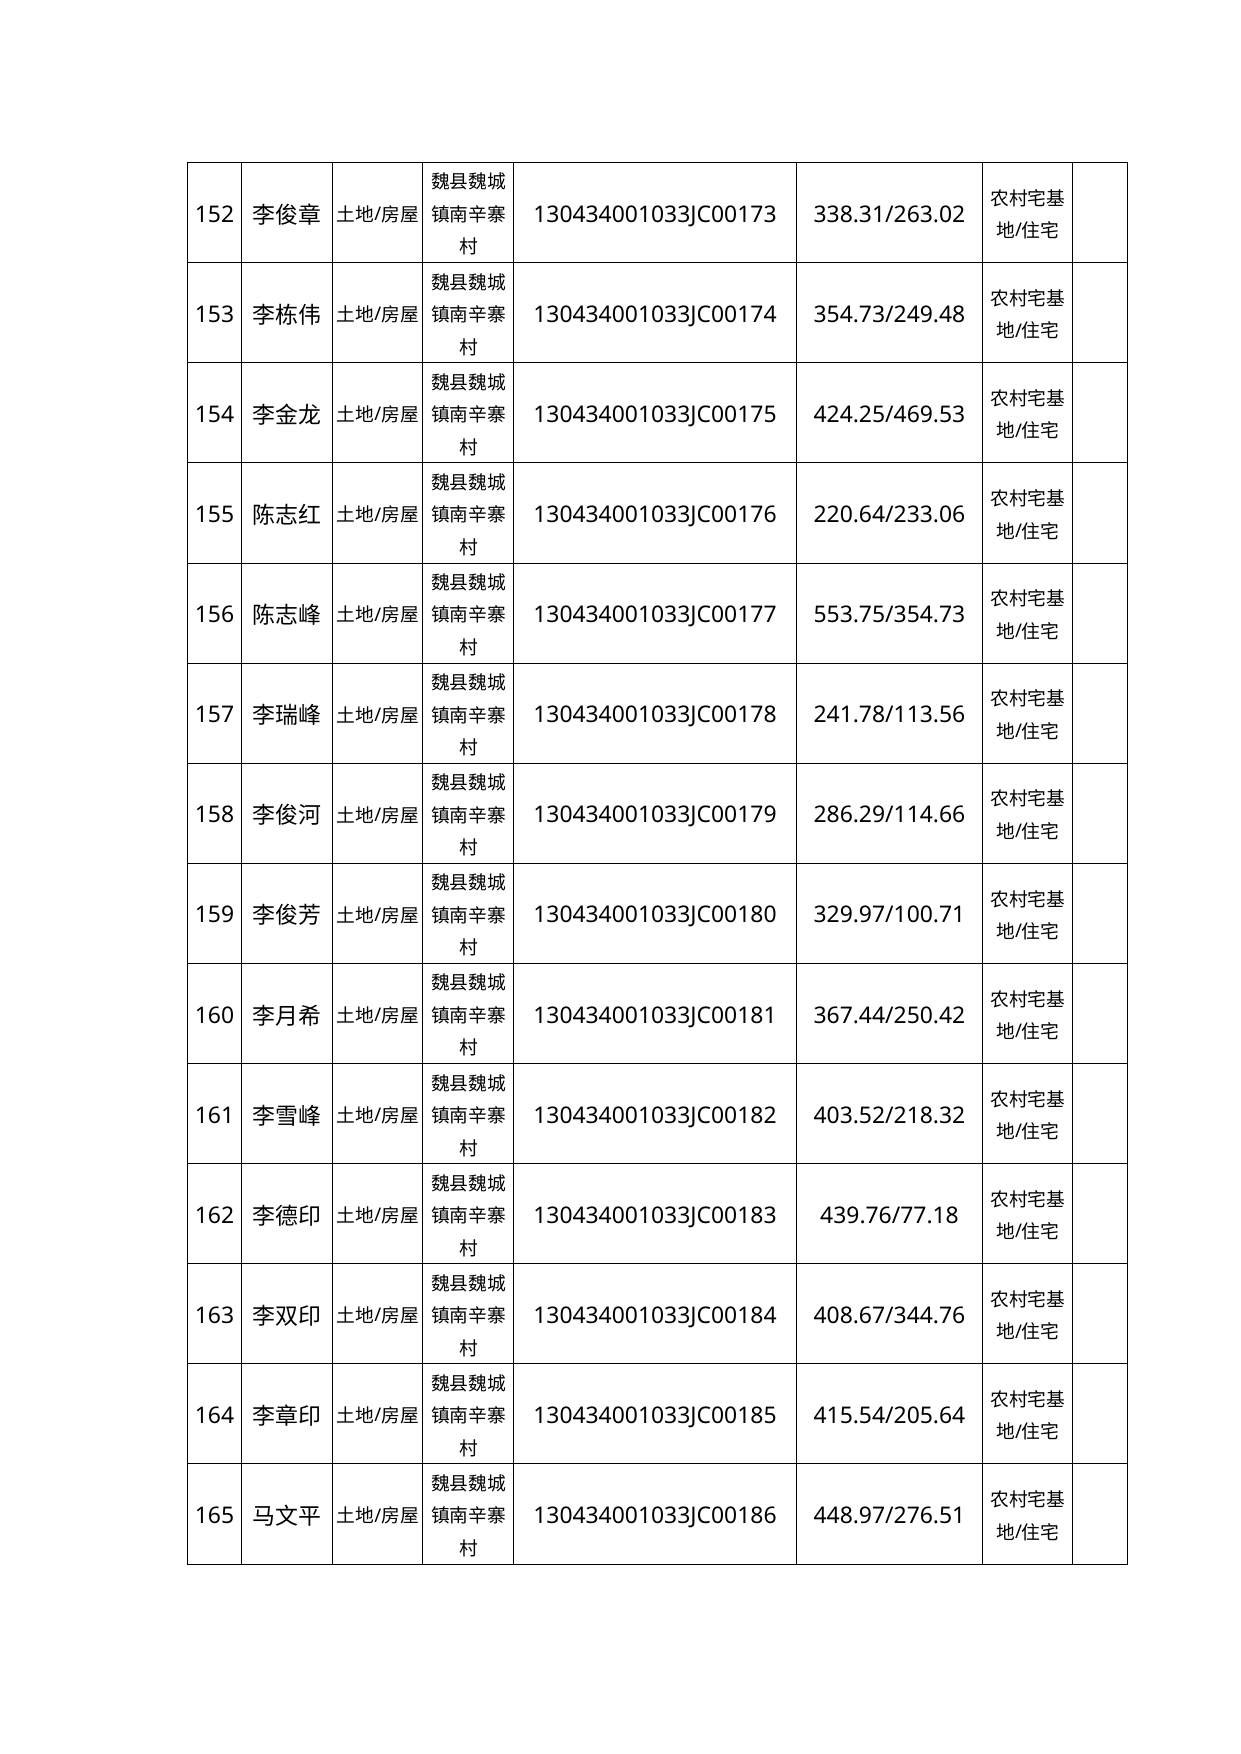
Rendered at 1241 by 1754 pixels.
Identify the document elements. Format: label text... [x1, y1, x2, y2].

table_cell 陈志峰 [242, 564, 332, 662]
table_cell 土地/房屋 [333, 864, 422, 963]
table_cell 土地/房屋 [333, 964, 422, 1063]
table_cell 329.97/100.71 [797, 864, 982, 963]
table_cell 魏县魏城镇南辛寨村 [423, 1164, 513, 1263]
table_cell 李俊河 [242, 764, 332, 863]
table_cell 152 [188, 163, 241, 262]
table_cell [1073, 864, 1127, 963]
table_cell [1073, 1364, 1127, 1463]
table_cell 农村宅基地/住宅 [983, 1264, 1072, 1363]
table_cell 439.76/77.18 [797, 1164, 982, 1263]
table_cell 魏县魏城镇南辛寨村 [423, 564, 513, 662]
table_cell [1073, 163, 1127, 262]
table_cell 马文平 [242, 1464, 332, 1563]
table_cell 农村宅基地/住宅 [983, 964, 1072, 1063]
table_cell 338.31/263.02 [797, 163, 982, 262]
table_cell 农村宅基地/住宅 [983, 163, 1072, 262]
table_cell 魏县魏城镇南辛寨村 [423, 1364, 513, 1463]
table_cell 魏县魏城镇南辛寨村 [423, 163, 513, 262]
table_cell 农村宅基地/住宅 [983, 463, 1072, 562]
table_cell 130434001033JC00180 [514, 864, 796, 963]
table_cell 李章印 [242, 1364, 332, 1463]
table_cell 158 [188, 764, 241, 863]
table_cell 魏县魏城镇南辛寨村 [423, 1264, 513, 1363]
table_cell [1073, 1164, 1127, 1263]
table_cell 李瑞峰 [242, 664, 332, 763]
table_cell 165 [188, 1464, 241, 1563]
table_cell [1073, 764, 1127, 863]
table_cell 农村宅基地/住宅 [983, 864, 1072, 963]
table_cell 220.64/233.06 [797, 463, 982, 562]
table_cell 130434001033JC00178 [514, 664, 796, 763]
table_cell 159 [188, 864, 241, 963]
table_cell 130434001033JC00185 [514, 1364, 796, 1463]
table_cell 241.78/113.56 [797, 664, 982, 763]
table_cell 土地/房屋 [333, 363, 422, 462]
table_cell 土地/房屋 [333, 1264, 422, 1363]
table_cell 李德印 [242, 1164, 332, 1263]
table_cell 286.29/114.66 [797, 764, 982, 863]
table_cell 魏县魏城镇南辛寨村 [423, 1064, 513, 1163]
table_cell 农村宅基地/住宅 [983, 363, 1072, 462]
table_cell 魏县魏城镇南辛寨村 [423, 664, 513, 763]
table_cell 魏县魏城镇南辛寨村 [423, 1464, 513, 1563]
table_cell 农村宅基地/住宅 [983, 664, 1072, 763]
table_cell 553.75/354.73 [797, 564, 982, 662]
table_cell 448.97/276.51 [797, 1464, 982, 1563]
table_cell 李俊章 [242, 163, 332, 262]
table_cell 160 [188, 964, 241, 1063]
table_cell 农村宅基地/住宅 [983, 1464, 1072, 1563]
table_cell 李栋伟 [242, 263, 332, 362]
table_cell [1073, 1264, 1127, 1363]
table_cell 农村宅基地/住宅 [983, 263, 1072, 362]
table_cell 130434001033JC00175 [514, 363, 796, 462]
table_cell 130434001033JC00184 [514, 1264, 796, 1363]
table_cell 土地/房屋 [333, 263, 422, 362]
table_cell 367.44/250.42 [797, 964, 982, 1063]
table_cell 130434001033JC00183 [514, 1164, 796, 1263]
table_cell 153 [188, 263, 241, 362]
table_cell 魏县魏城镇南辛寨村 [423, 263, 513, 362]
table_cell 农村宅基地/住宅 [983, 1164, 1072, 1263]
table_cell [1073, 564, 1127, 662]
table_cell 130434001033JC00174 [514, 263, 796, 362]
table_cell 土地/房屋 [333, 764, 422, 863]
table_cell 155 [188, 463, 241, 562]
table_cell 130434001033JC00182 [514, 1064, 796, 1163]
table_cell 魏县魏城镇南辛寨村 [423, 363, 513, 462]
table_cell 农村宅基地/住宅 [983, 764, 1072, 863]
table_cell 424.25/469.53 [797, 363, 982, 462]
table_cell [1073, 363, 1127, 462]
table_cell 土地/房屋 [333, 1164, 422, 1263]
table_cell 魏县魏城镇南辛寨村 [423, 764, 513, 863]
table_cell 354.73/249.48 [797, 263, 982, 362]
table_cell 李雪峰 [242, 1064, 332, 1163]
table_cell 162 [188, 1164, 241, 1263]
table_cell [1073, 263, 1127, 362]
table_cell 李金龙 [242, 363, 332, 462]
table_cell 161 [188, 1064, 241, 1163]
table_cell [1073, 1064, 1127, 1163]
table_cell 魏县魏城镇南辛寨村 [423, 864, 513, 963]
table_cell 土地/房屋 [333, 1064, 422, 1163]
table_cell 土地/房屋 [333, 664, 422, 763]
table_cell 164 [188, 1364, 241, 1463]
table_cell 土地/房屋 [333, 1464, 422, 1563]
table_cell 130434001033JC00173 [514, 163, 796, 262]
table_cell 408.67/344.76 [797, 1264, 982, 1363]
table_cell 陈志红 [242, 463, 332, 562]
table_cell 农村宅基地/住宅 [983, 1064, 1072, 1163]
table_cell 魏县魏城镇南辛寨村 [423, 463, 513, 562]
table_cell 李俊芳 [242, 864, 332, 963]
table_cell 土地/房屋 [333, 564, 422, 662]
table_cell 403.52/218.32 [797, 1064, 982, 1163]
table_cell 魏县魏城镇南辛寨村 [423, 964, 513, 1063]
table_cell 130434001033JC00176 [514, 463, 796, 562]
table_cell 农村宅基地/住宅 [983, 564, 1072, 662]
table_cell 农村宅基地/住宅 [983, 1364, 1072, 1463]
table_cell 415.54/205.64 [797, 1364, 982, 1463]
table_cell [1073, 463, 1127, 562]
table_cell [1073, 1464, 1127, 1563]
table_cell 130434001033JC00177 [514, 564, 796, 662]
table_cell 130434001033JC00181 [514, 964, 796, 1063]
table_cell 154 [188, 363, 241, 462]
table_cell 163 [188, 1264, 241, 1363]
table_cell [1073, 964, 1127, 1063]
table_cell 李双印 [242, 1264, 332, 1363]
table_cell 土地/房屋 [333, 163, 422, 262]
table_cell 130434001033JC00179 [514, 764, 796, 863]
table_cell 土地/房屋 [333, 1364, 422, 1463]
table_cell 李月希 [242, 964, 332, 1063]
table_cell [1073, 664, 1127, 763]
table_cell 130434001033JC00186 [514, 1464, 796, 1563]
table_cell 土地/房屋 [333, 463, 422, 562]
table_cell 157 [188, 664, 241, 763]
table_cell 156 [188, 564, 241, 662]
